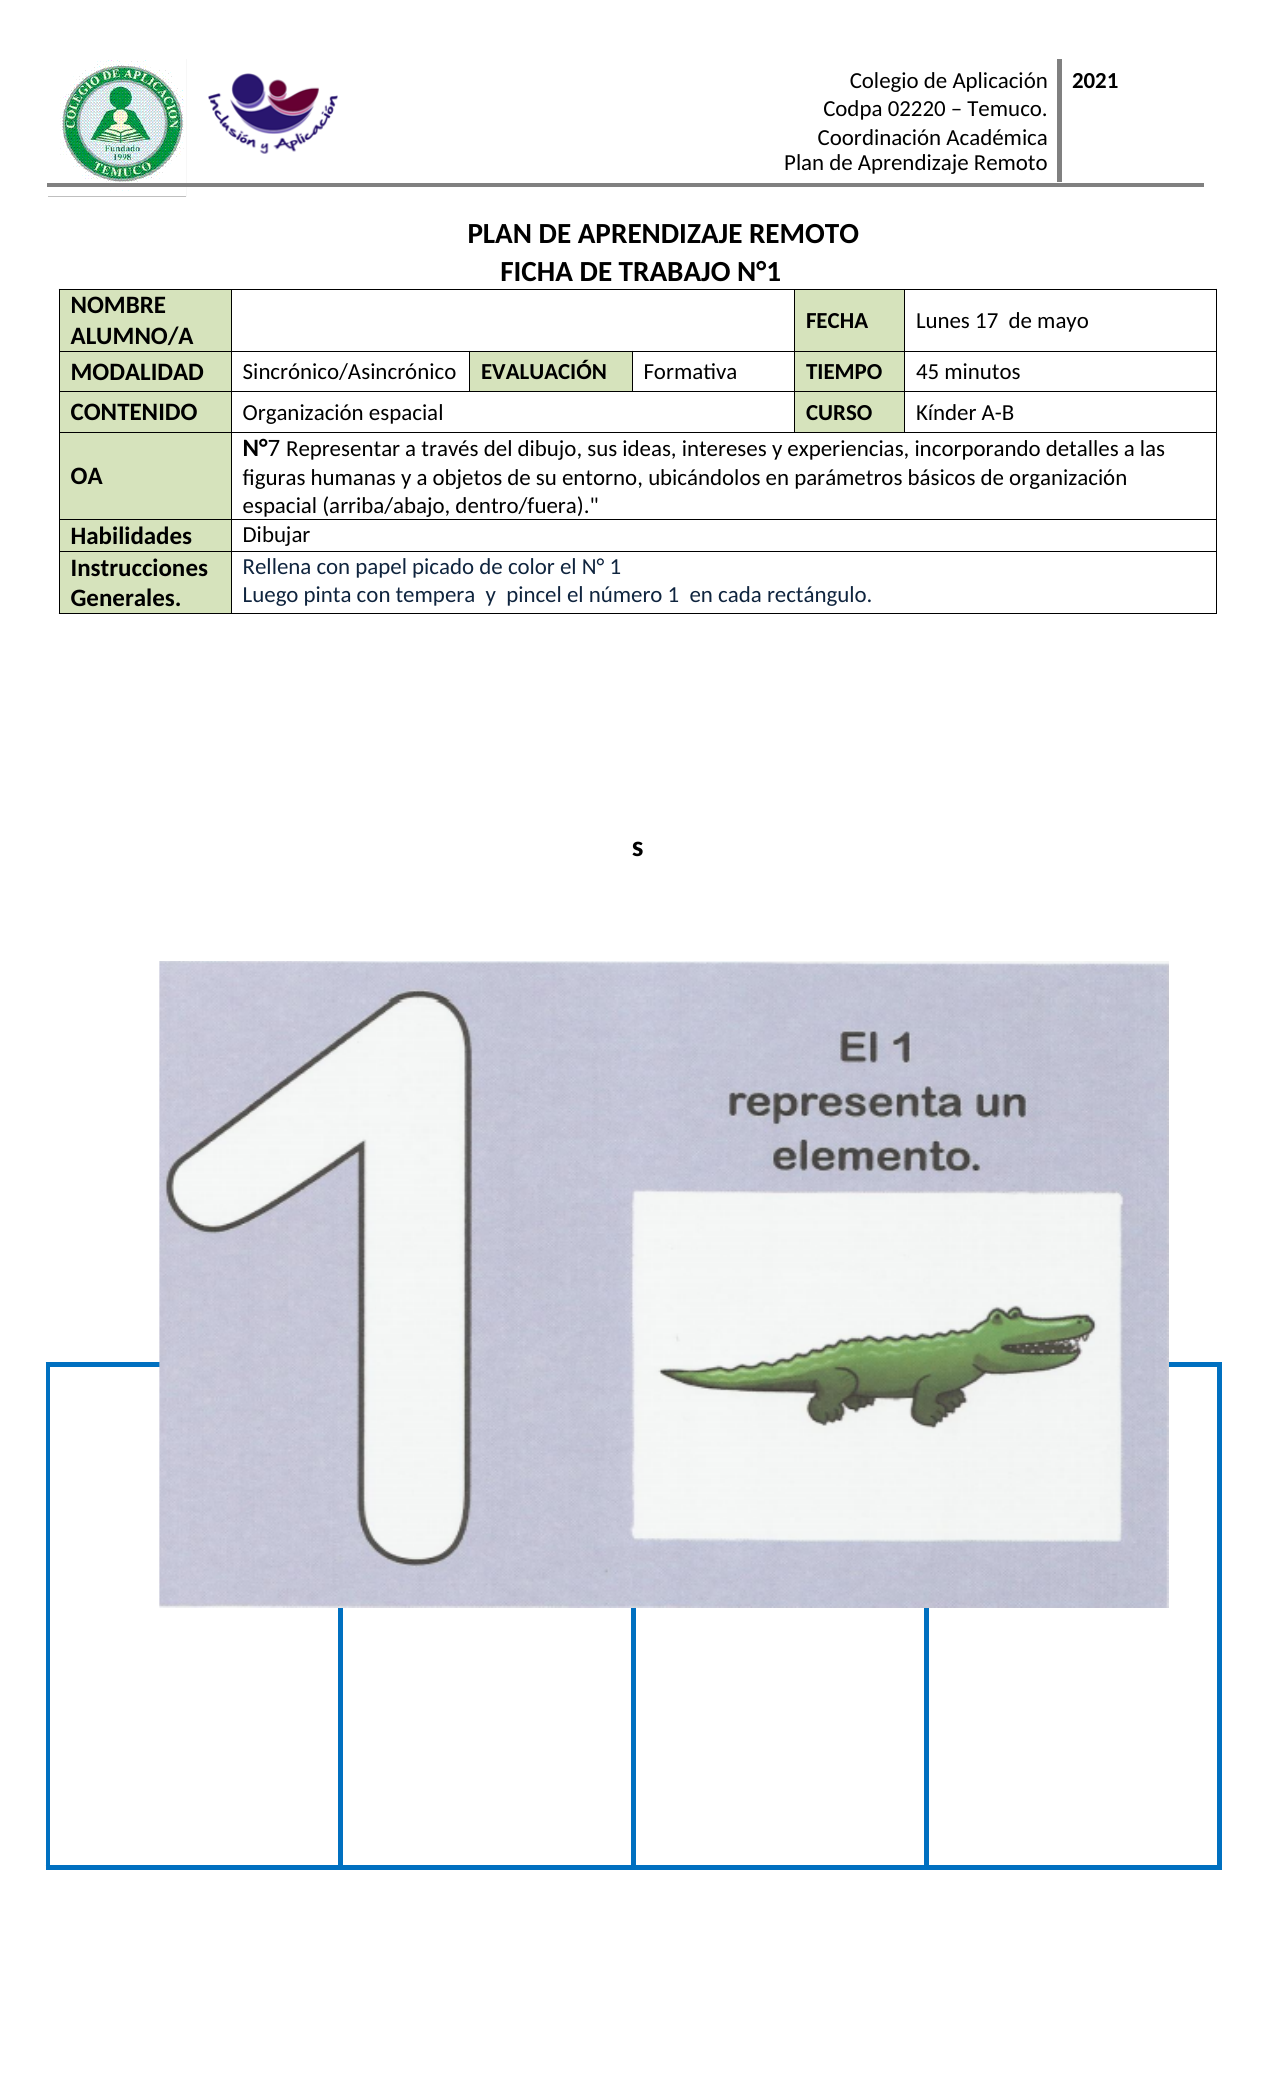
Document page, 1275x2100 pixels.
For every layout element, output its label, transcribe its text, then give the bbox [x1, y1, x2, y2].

table_header [343, 1608, 631, 1865]
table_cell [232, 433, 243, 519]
table_cell Kínder A-B [905, 392, 1216, 432]
table_header [50, 1367, 338, 1865]
text s [59, 828, 1216, 863]
picture [198, 69, 347, 163]
table_cell OA [60, 433, 231, 519]
table_header NOMBRE ALUMNO/A [60, 290, 231, 351]
picture [47, 59, 187, 183]
table_header [232, 290, 794, 351]
subtitle FICHA DE TRABAJO N°1 [65, 253, 1216, 288]
table_cell Instrucciones Generales. [60, 552, 231, 613]
table_header FECHA [795, 290, 904, 351]
table_cell TIEMPO [795, 352, 904, 391]
picture [159, 961, 1169, 1608]
table_cell Formativa [633, 352, 794, 391]
table_cell Habilidades [60, 520, 231, 551]
table_cell Organización espacial [232, 392, 794, 432]
table_cell N°7 Representar a través del dibujo, sus ideas, intereses y experiencias, incorporando detalles a las figuras humanas y a objetos de su entorno, ubicándolos en parámetros básicos de organización espacial (arriba/abajo, dentro/fuera)." [286, 433, 1216, 519]
table_cell 45 minutos [905, 352, 1216, 391]
table_cell Dibujar [232, 520, 1216, 551]
table_cell EVALUACIÓN [470, 352, 632, 391]
table_header Lunes 17 de mayo [905, 290, 1216, 351]
list PLAN DE APRENDIZAJE REMOTO [110, 215, 1216, 251]
table_cell Rellena con papel picado de color el N° 1 Luego pinta con tempera y pincel el número 1 en cada rectángulo. [232, 552, 1216, 613]
table_cell CURSO [795, 392, 904, 432]
table_header [636, 1608, 924, 1865]
table_cell CONTENIDO [60, 392, 231, 432]
table_cell Sincrónico/Asincrónico [232, 352, 469, 391]
table_cell MODALIDAD [60, 352, 231, 391]
table_header [929, 1367, 1217, 1865]
picture [47, 187, 187, 197]
